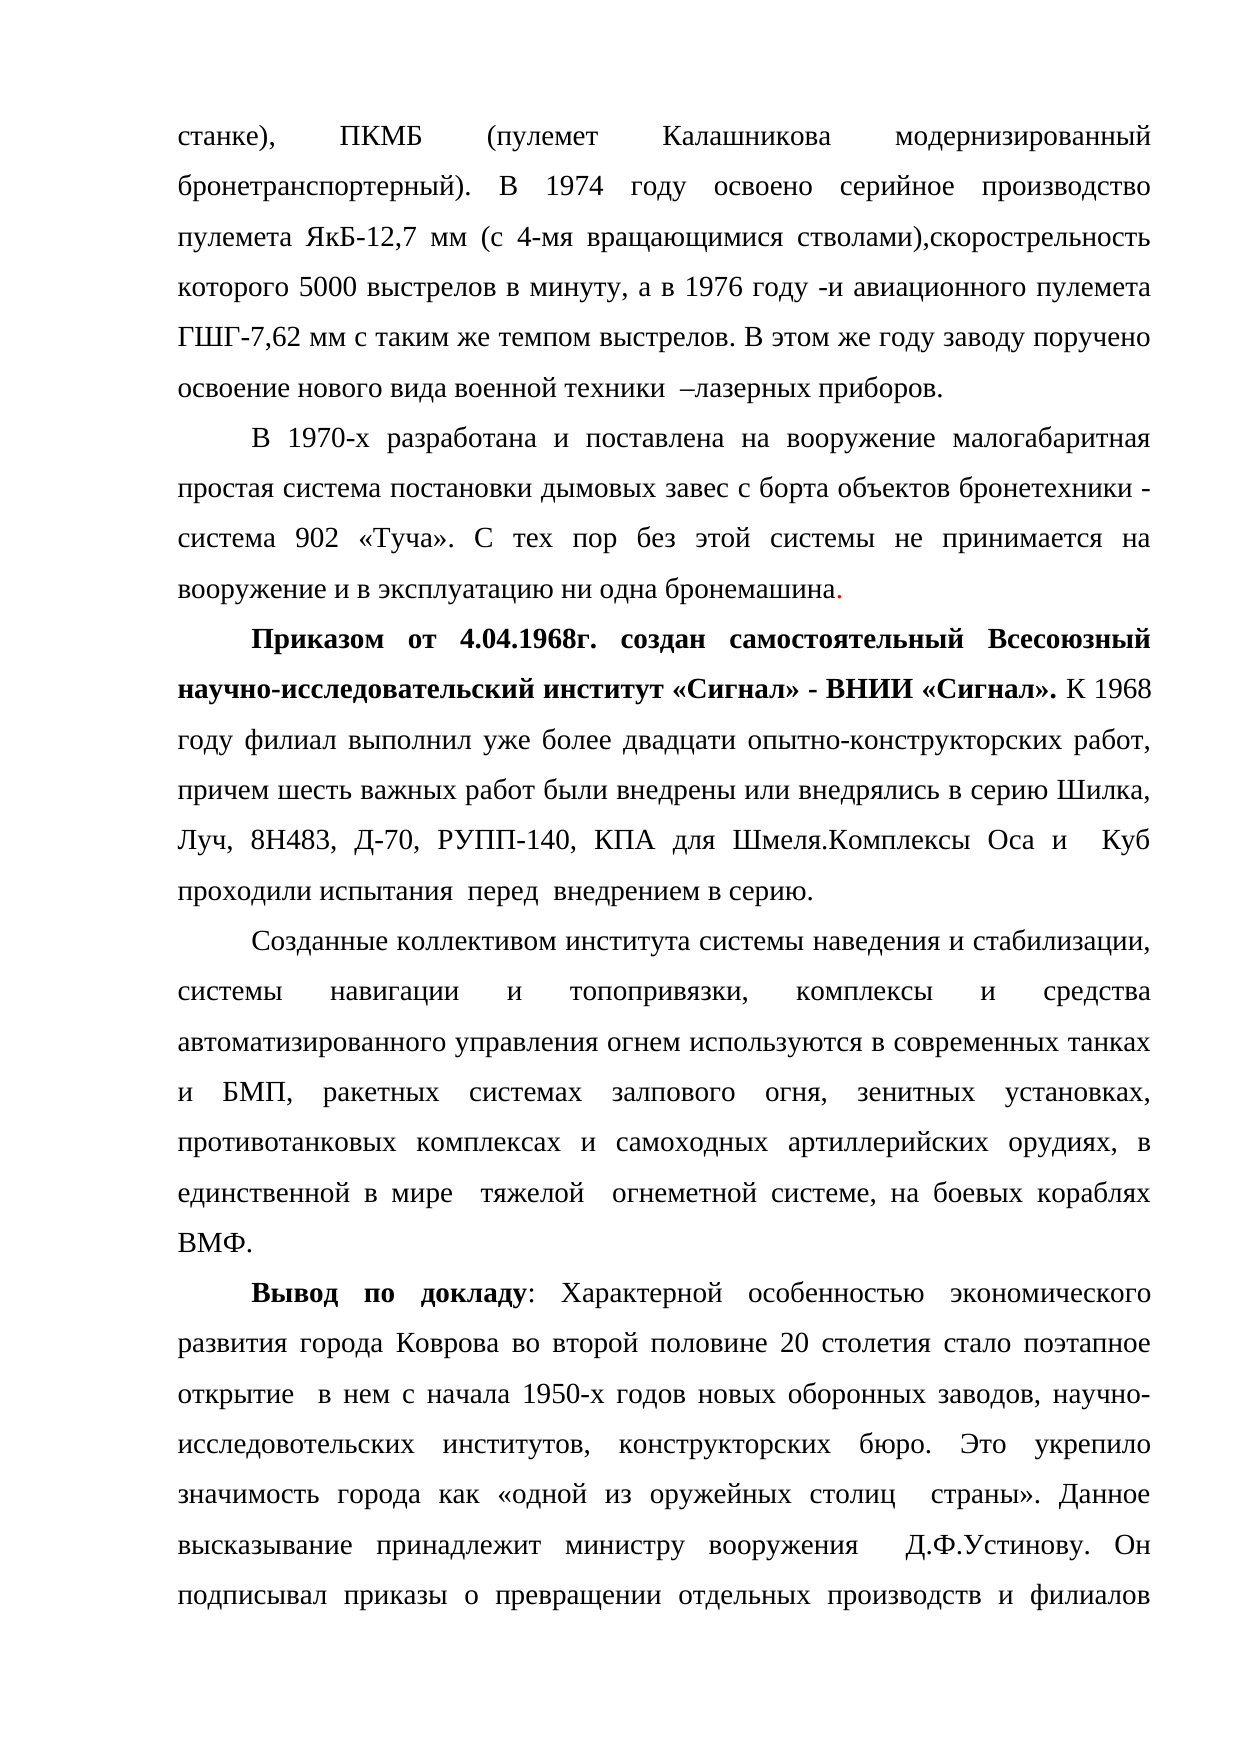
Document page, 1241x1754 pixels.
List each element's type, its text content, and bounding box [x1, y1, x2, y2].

text Созданные коллективом института системы наведения и стабилизации, системы навигации и топопривязки, комплексы и средства автоматизированного управления огнем используются в современных танках и БМП, ракетных системах залпового огня, зенитных установках, противотанковых комплексах и самоходных артиллерийских орудиях, в единственной в мире тяжелой огнеметной системе, на боевых кораблях ВМФ. [177, 923, 1152, 1258]
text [177, 1275, 1152, 1611]
text Приказом от 4.04.1968г. создан самостоятельный Всесоюзный научно-исследовательский институт «Сигнал» - ВНИИ «Сигнал». К 1968 году филиал выполнил уже более двадцати опытно-конструкторских работ, причем шесть важных работ были внедрены или внедрялись в серию Шилка, Луч, 8Н483, Д-70, РУПП-140, КПА для Шмеля.Комплексы Оса и Куб проходили испытания перед внедрением в серию. [177, 621, 1152, 906]
text В 1970-х разработана и поставлена на вооружение малогабаритная простая система постановки дымовых завес с борта объектов бронетехники - система 902 «Туча». С тех пор без этой системы не принимается на вооружение и в эксплуатацию ни одна бронемашина. [177, 420, 1152, 604]
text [177, 118, 1152, 403]
